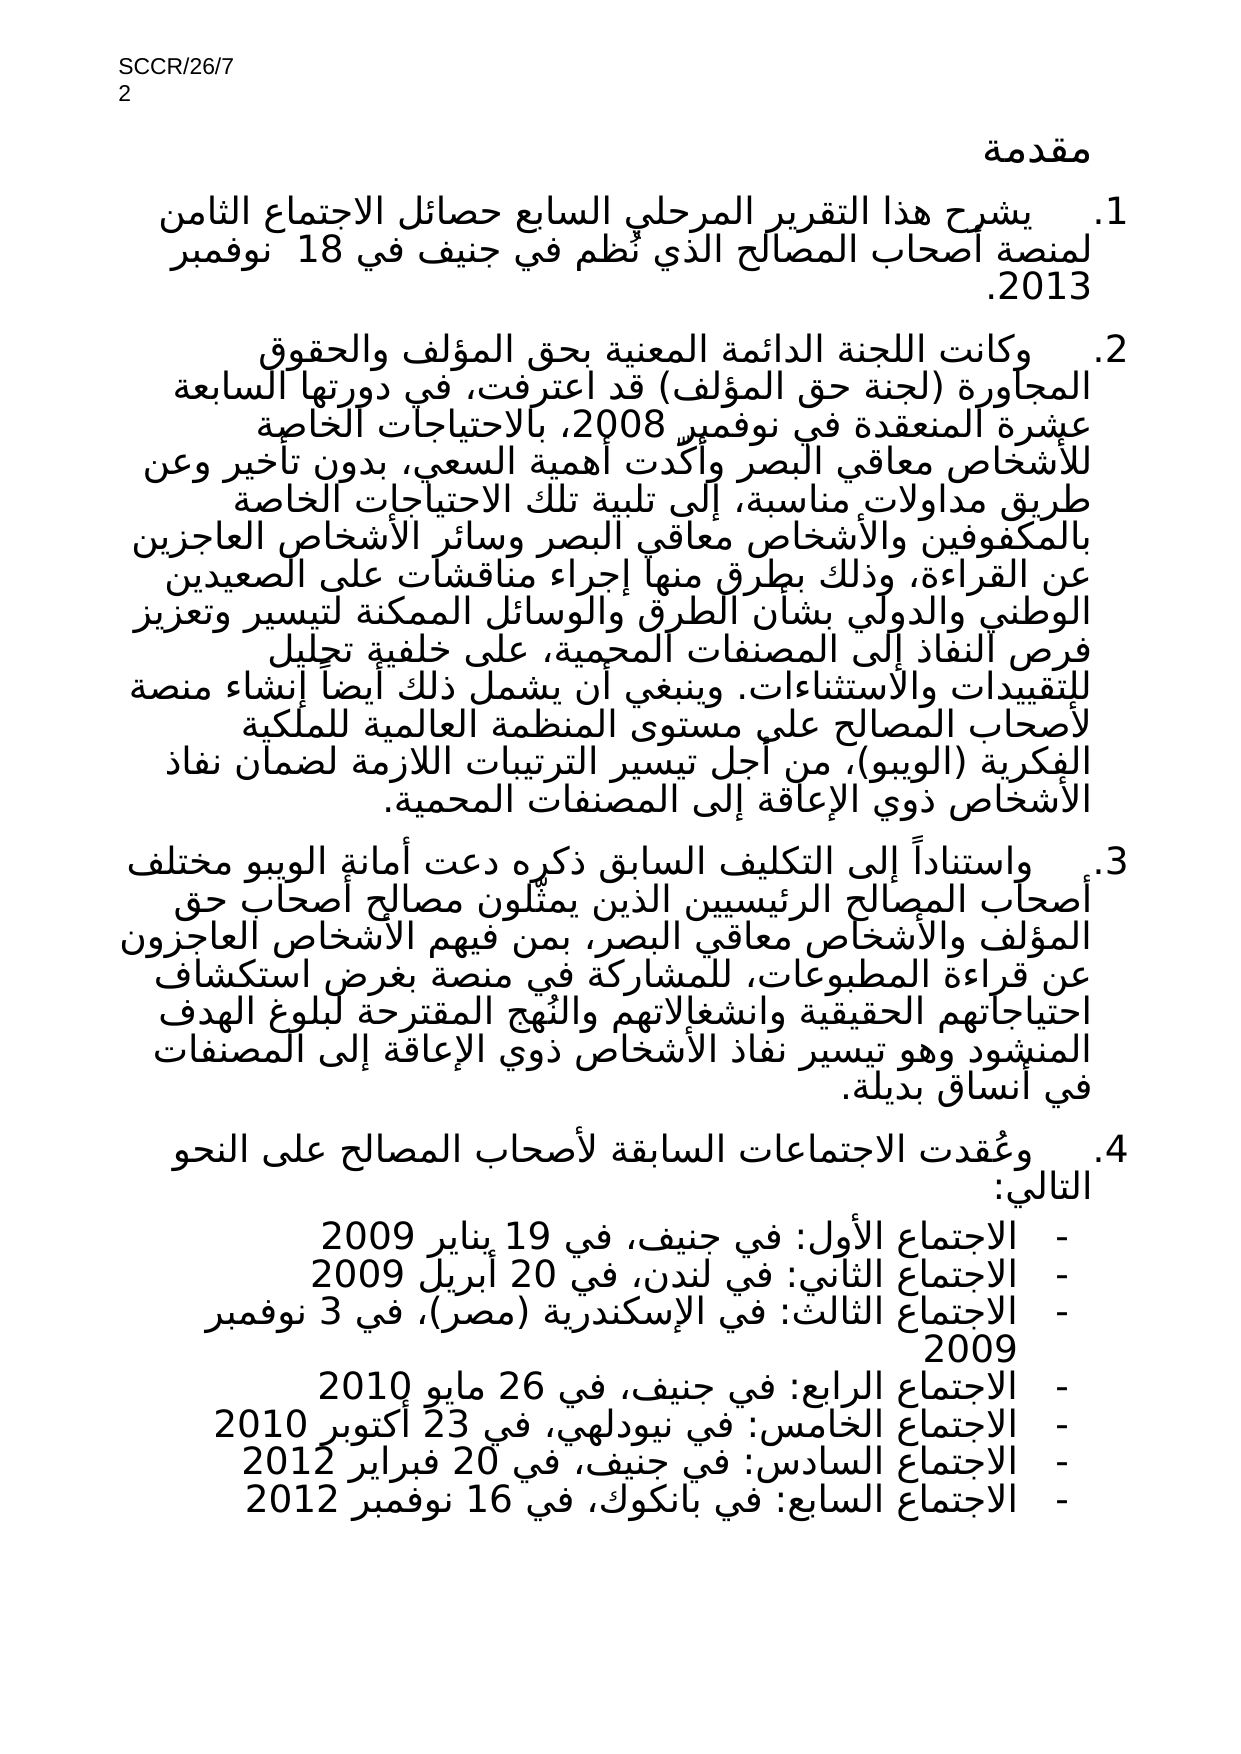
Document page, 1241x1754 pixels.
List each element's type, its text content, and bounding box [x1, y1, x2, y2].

text وكانت اللجنة الدائمة المعنية بحق المؤلف والحقوق المجاورة (لجنة حق المؤلف) قد اعترفت، في دورتها السابعة عشرة المنعقدة في نوفمبر 2008، بالاحتياجات الخاصة للأشخاص معاقي البصر وأكّدت أهمية السعي، بدون تأخير وعن طريق مداولات مناسبة، إلى تلبية تلك الاحتياجات الخاصة بالمكفوفين والأشخاص معاقي البصر وسائر الأشخاص العاجزين عن القراءة، وذلك بطرق منها إجراء مناقشات على الصعيدين الوطني والدولي بشأن الطرق والوسائل الممكنة لتيسير وتعزيز فرص النفاذ إلى المصنفات المحمية، على خلفية تحليل للتقييدات والاستثناءات. وينبغي أن يشمل ذلك أيضاً إنشاء منصة لأصحاب المصالح على مستوى المنظمة العالمية للملكية الفكرية (الويبو)، من أجل تيسير الترتيبات اللازمة لضمان نفاذ الأشخاص ذوي الإعاقة إلى المصنفات المحمية. [118, 332, 1092, 820]
list الاجتماع الثاني: في لندن، في 20 أبريل 2009 [118, 1257, 1055, 1295]
list الاجتماع الثالث: في الإسكندرية (مصر)، في 3 نوفمبر 2009 [118, 1295, 1055, 1370]
list الاجتماع السابع: في بانكوك، في 16 نوفمبر 2012 [118, 1482, 1055, 1520]
text يشرح هذا التقرير المرحلي السابع حصائل الاجتماع الثامن لمنصة أصحاب المصالح الذي نُظم في جنيف في 18 نوفمبر 2013. [118, 195, 1092, 307]
list الاجتماع الرابع: في جنيف، في 26 مايو 2010 [849, 1370, 1055, 1407]
text مقدمة [118, 132, 1092, 170]
list الاجتماع السادس: في جنيف، في 20 فبراير 2012 [118, 1445, 1055, 1482]
list الاجتماع الخامس: في نيودلهي، في 23 أكتوبر 2010 [118, 1407, 1055, 1445]
text واستناداً إلى التكليف السابق ذكره دعت أمانة الويبو مختلف أصحاب المصالح الرئيسيين الذين يمثّلون مصالح أصحاب حق المؤلف والأشخاص معاقي البصر، بمن فيهم الأشخاص العاجزون عن قراءة المطبوعات، للمشاركة في منصة بغرض استكشاف احتياجاتهم الحقيقية وانشغالاتهم والنُهج المقترحة لبلوغ الهدف المنشود وهو تيسير نفاذ الأشخاص ذوي الإعاقة إلى المصنفات في أنساق بديلة. [118, 845, 1092, 1107]
list الاجتماع الأول: في جنيف، في 19 يناير 2009 [118, 1220, 1055, 1257]
text وعُقدت الاجتماعات السابقة لأصحاب المصالح على النحو التالي: [118, 1132, 1092, 1207]
list الاجتماع الرابع: في جنيف، في 26 مايو 2010 [118, 1370, 867, 1407]
